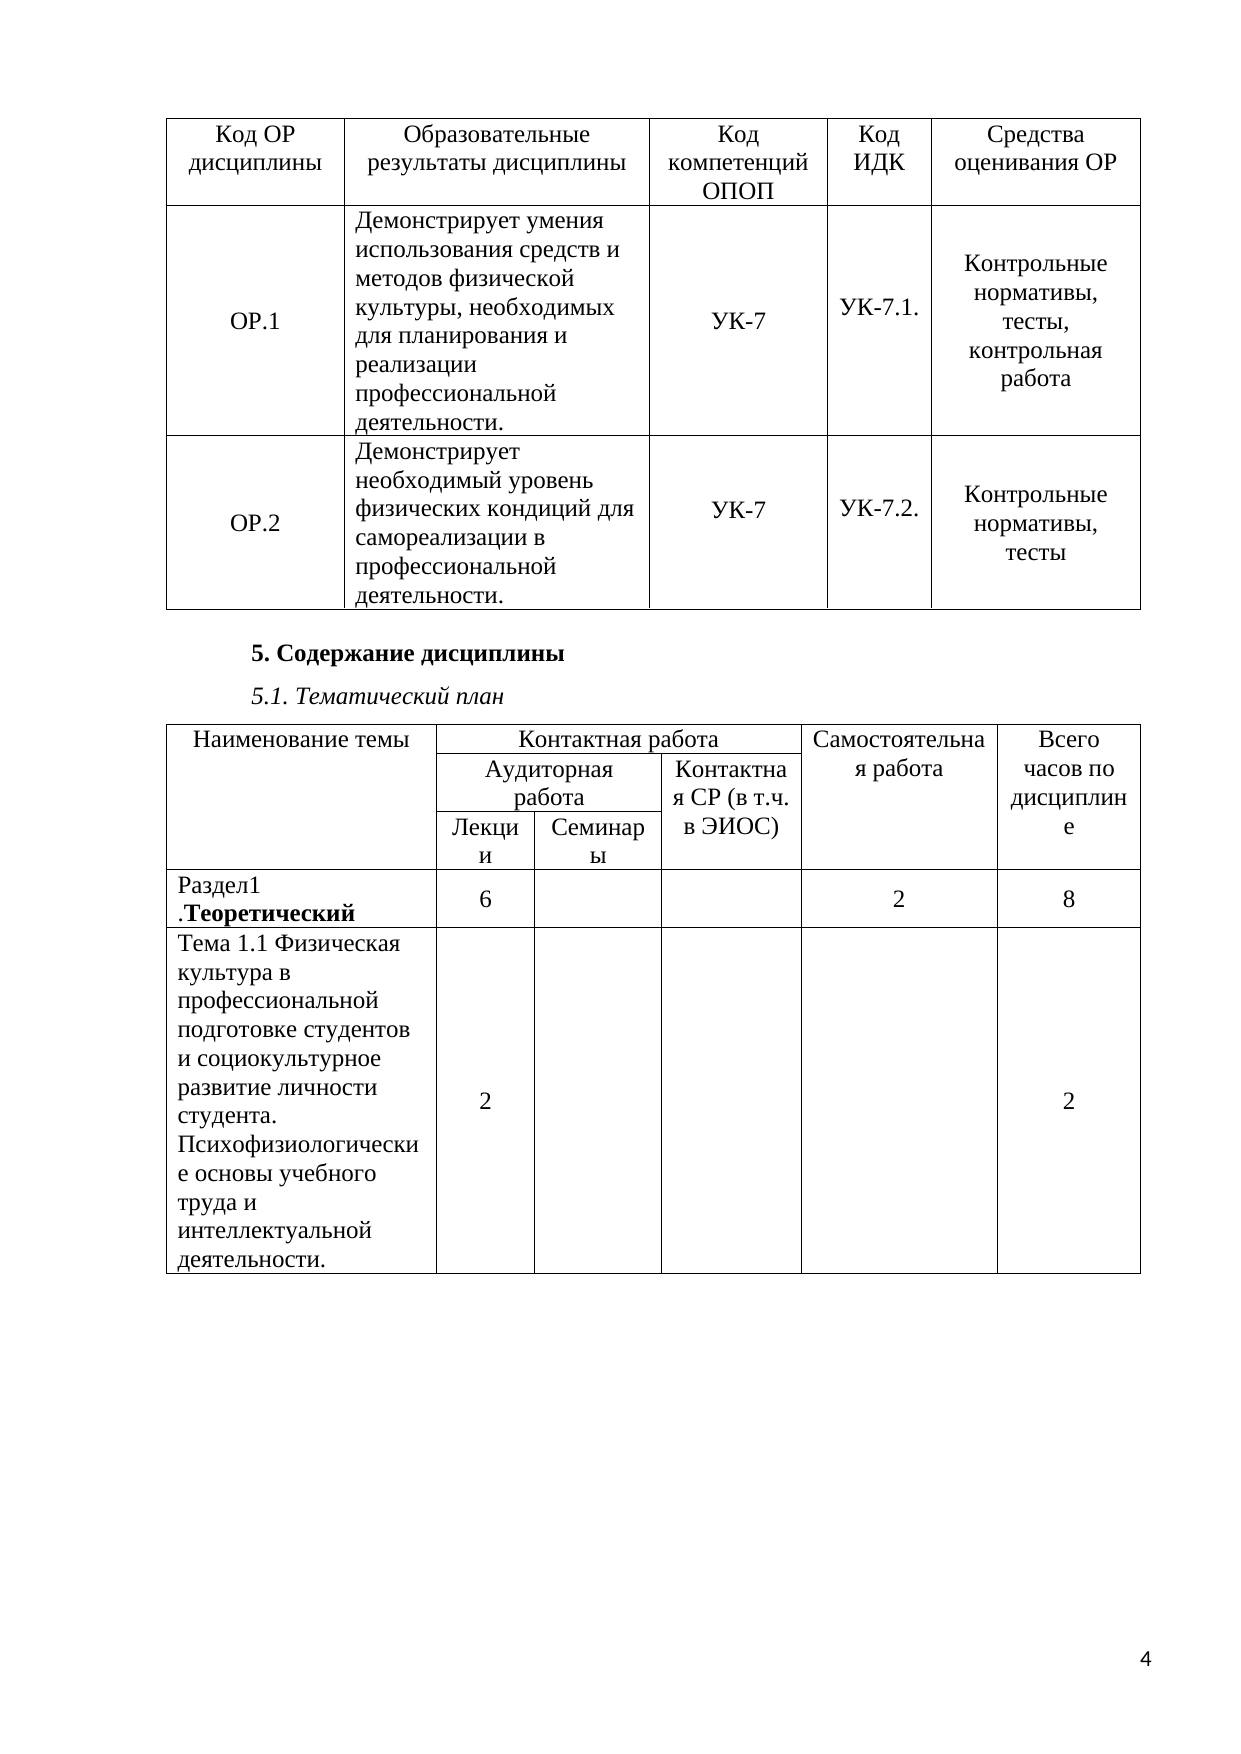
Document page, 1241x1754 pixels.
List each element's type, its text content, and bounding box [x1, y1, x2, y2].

table_cell УК-7.1. [828, 206, 931, 435]
table_cell УК-7 [650, 206, 827, 435]
table_cell Аудиторная работа [437, 754, 661, 811]
table_cell Раздел1.Теоретический [167, 870, 436, 927]
table_header Код ОР дисциплины [167, 119, 344, 205]
table_cell [802, 928, 997, 1273]
table_cell Демонстрирует необходимый уровень физических кондиций для самореализации в профессиональной деятельности. [345, 436, 649, 608]
table_cell Тема 1.1 Физическая культура в профессиональной подготовке студентов и социокультурное развитие личности студента. Психофизиологические основы учебного труда и интеллектуальной деятельности. [167, 928, 436, 1273]
table_cell [535, 870, 661, 927]
table_cell 8 [998, 870, 1140, 927]
table_cell УК-7 [650, 436, 827, 608]
table_cell 2 [998, 928, 1140, 1273]
table_cell Лекции [437, 812, 534, 869]
table_cell [535, 928, 661, 1273]
table_header Средства оценивания ОР [932, 119, 1140, 205]
table_cell 2 [437, 928, 534, 1273]
table_cell Контрольные нормативы, тесты, контрольная работа [932, 206, 1140, 435]
table_cell 2 [802, 870, 997, 927]
table_cell Семинары [535, 812, 661, 869]
table_header Всего часов по дисциплине [998, 725, 1140, 869]
text 5.1. Тематический план [177, 681, 1152, 709]
table_header Самостоятельная работа [802, 725, 997, 869]
text 5. Содержание дисциплины [177, 638, 1152, 666]
table_cell УК-7.2. [828, 436, 931, 608]
table_header Наименование темы [167, 725, 436, 869]
table_header Образовательные результаты дисциплины [345, 119, 649, 205]
table_cell [662, 870, 801, 927]
table_cell Контактная СР (в т.ч. в ЭИОС) [662, 754, 801, 869]
table_header Код ИДК [828, 119, 931, 205]
table_header Код компетенций ОПОП [650, 119, 827, 205]
table_cell ОР.1 [167, 206, 344, 435]
table_cell [662, 928, 801, 1273]
table_cell 6 [437, 870, 534, 927]
table_cell Контрольные нормативы, тесты [932, 436, 1140, 608]
table_cell ОР.2 [167, 436, 344, 608]
table_header Контактная работа [437, 725, 801, 753]
table_cell Демонстрирует умения использования средств и методов физической культуры, необходимых для планирования и реализации профессиональной деятельности. [345, 206, 649, 435]
